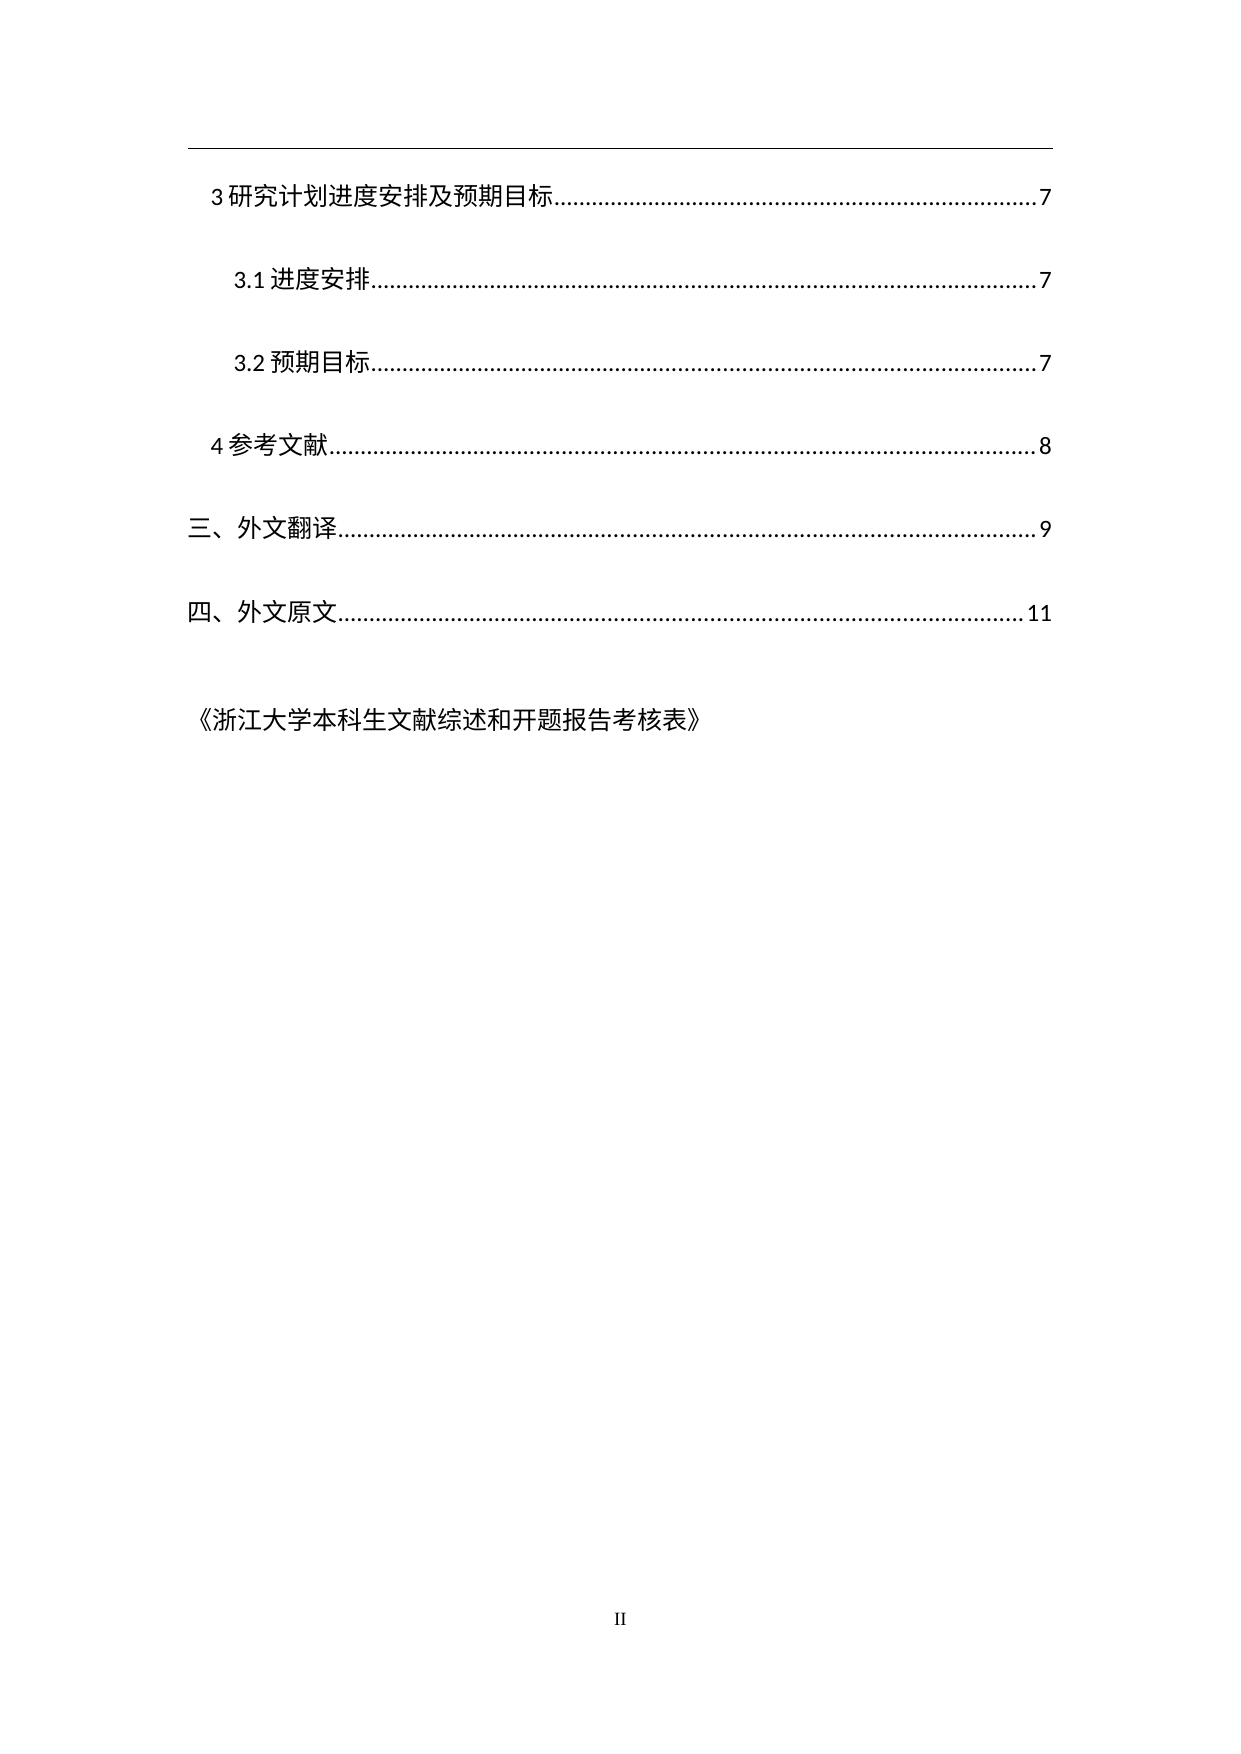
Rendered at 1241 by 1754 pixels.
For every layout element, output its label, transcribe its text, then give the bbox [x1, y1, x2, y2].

text 3.2 预期目标 7 [233, 328, 1053, 393]
text 《浙江大学本科生文献综述和开题报告考核表》 [187, 686, 1053, 751]
text 三、外文翻译 9 [187, 494, 1053, 559]
text 3 研究计划进度安排及预期目标 7 [210, 162, 1053, 227]
text 4 参考文献 8 [210, 411, 1053, 476]
text 3.1 进度安排 7 [233, 245, 1053, 310]
text 四、外文原文 11 [187, 578, 1053, 643]
